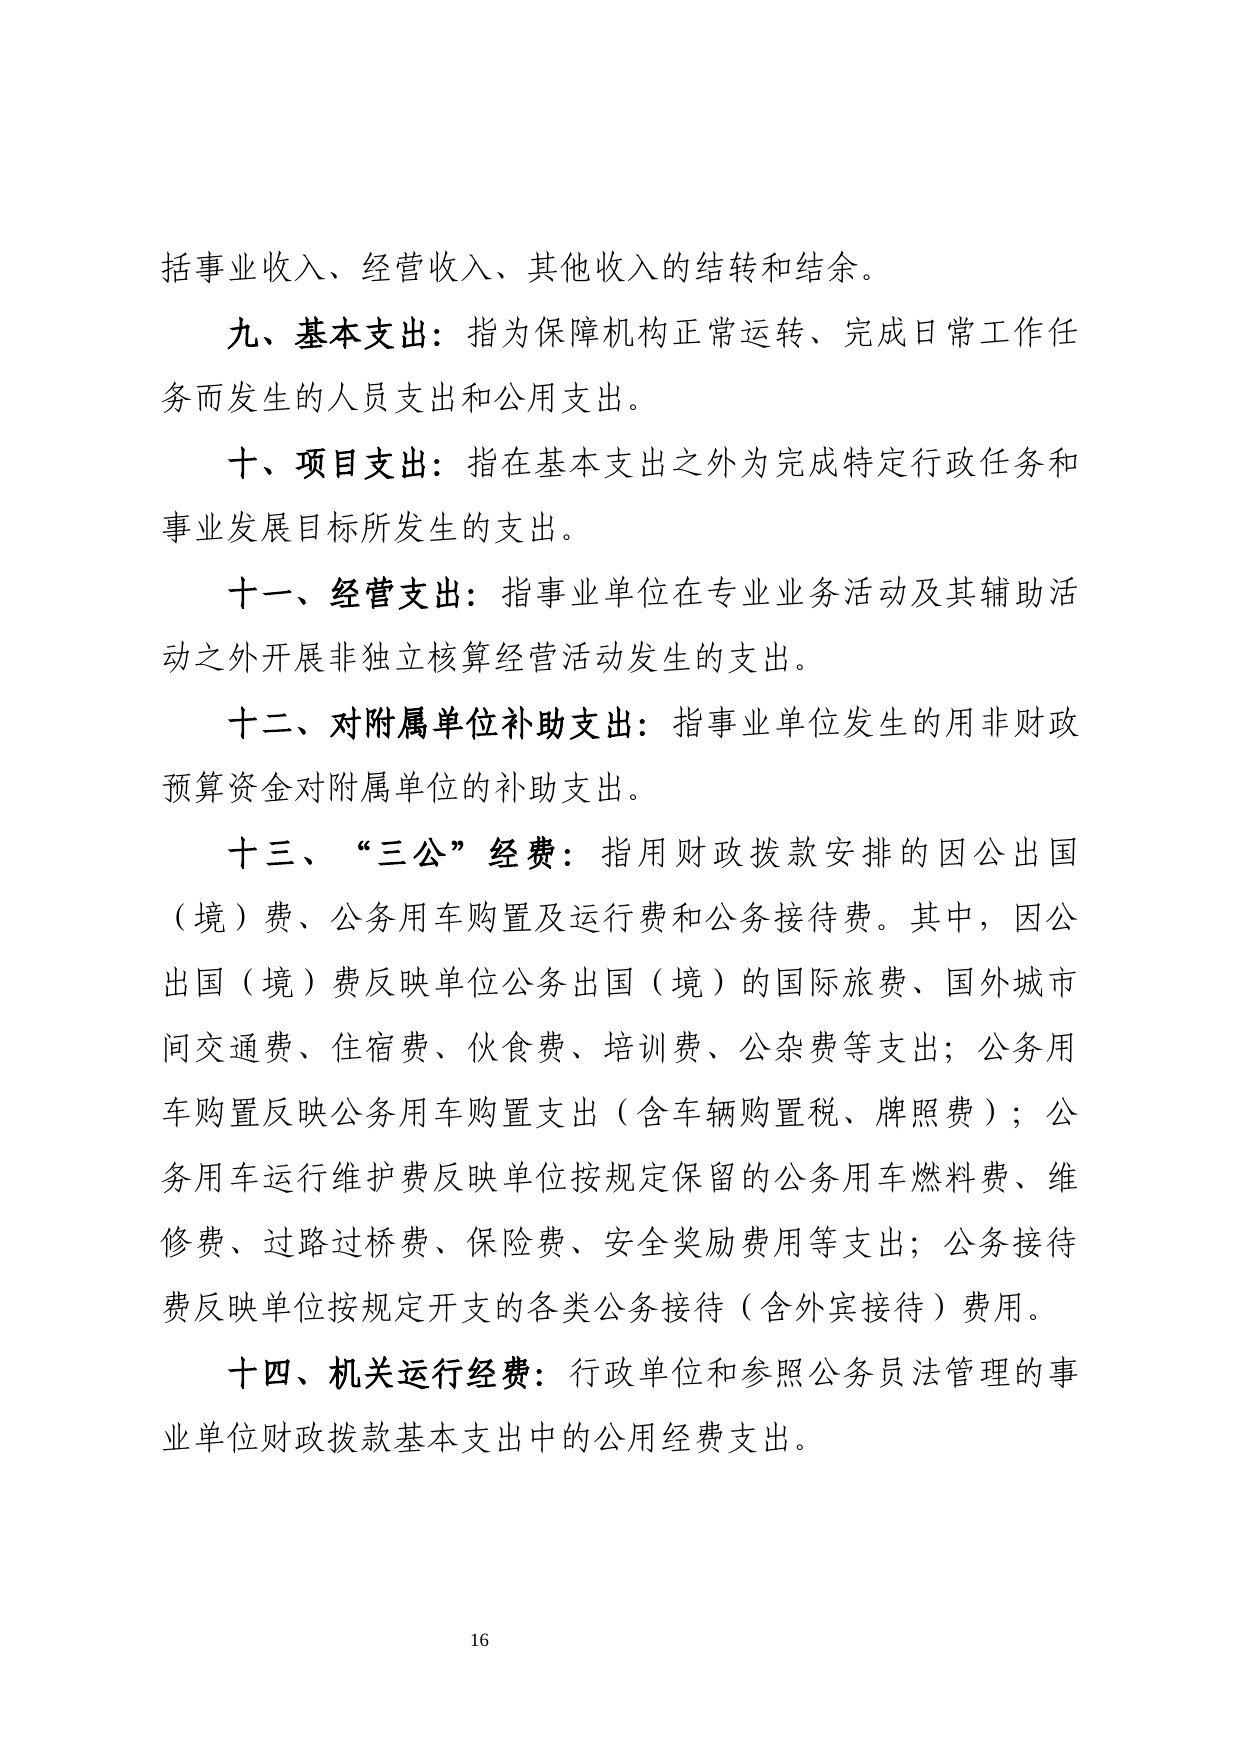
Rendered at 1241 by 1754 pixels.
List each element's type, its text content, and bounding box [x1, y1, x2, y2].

text 十、项目支出：指在基本支出之外为完成特定行政任务和事业发展目标所发生的支出。 [159, 428, 1081, 558]
text 十三、“三公”经费：指用财政拨款安排的因公出国（境）费、公务用车购置及运行费和公务接待费。其中，因公出国（境）费反映单位公务出国（境）的国际旅费、国外城市间交通费、住宿费、伙食费、培训费、公杂费等支出；公务用车购置反映公务用车购置支出（含车辆购置税、牌照费）；公务用车运行维护费反映单位按规定保留的公务用车燃料费、维修费、过路过桥费、保险费、安全奖励费用等支出；公务接待费反映单位按规定开支的各类公务接待（含外宾接待）费用。 [159, 818, 1081, 1338]
text 十一、经营支出：指事业单位在专业业务活动及其辅助活动之外开展非独立核算经营活动发生的支出。 [159, 558, 1081, 688]
text 九、基本支出：指为保障机构正常运转、完成日常工作任务而发生的人员支出和公用支出。 [159, 298, 1081, 428]
text 十四、机关运行经费：行政单位和参照公务员法管理的事业单位财政拨款基本支出中的公用经费支出。 [159, 1338, 1081, 1468]
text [159, 233, 1081, 298]
text 十二、对附属单位补助支出：指事业单位发生的用非财政预算资金对附属单位的补助支出。 [159, 688, 1081, 818]
